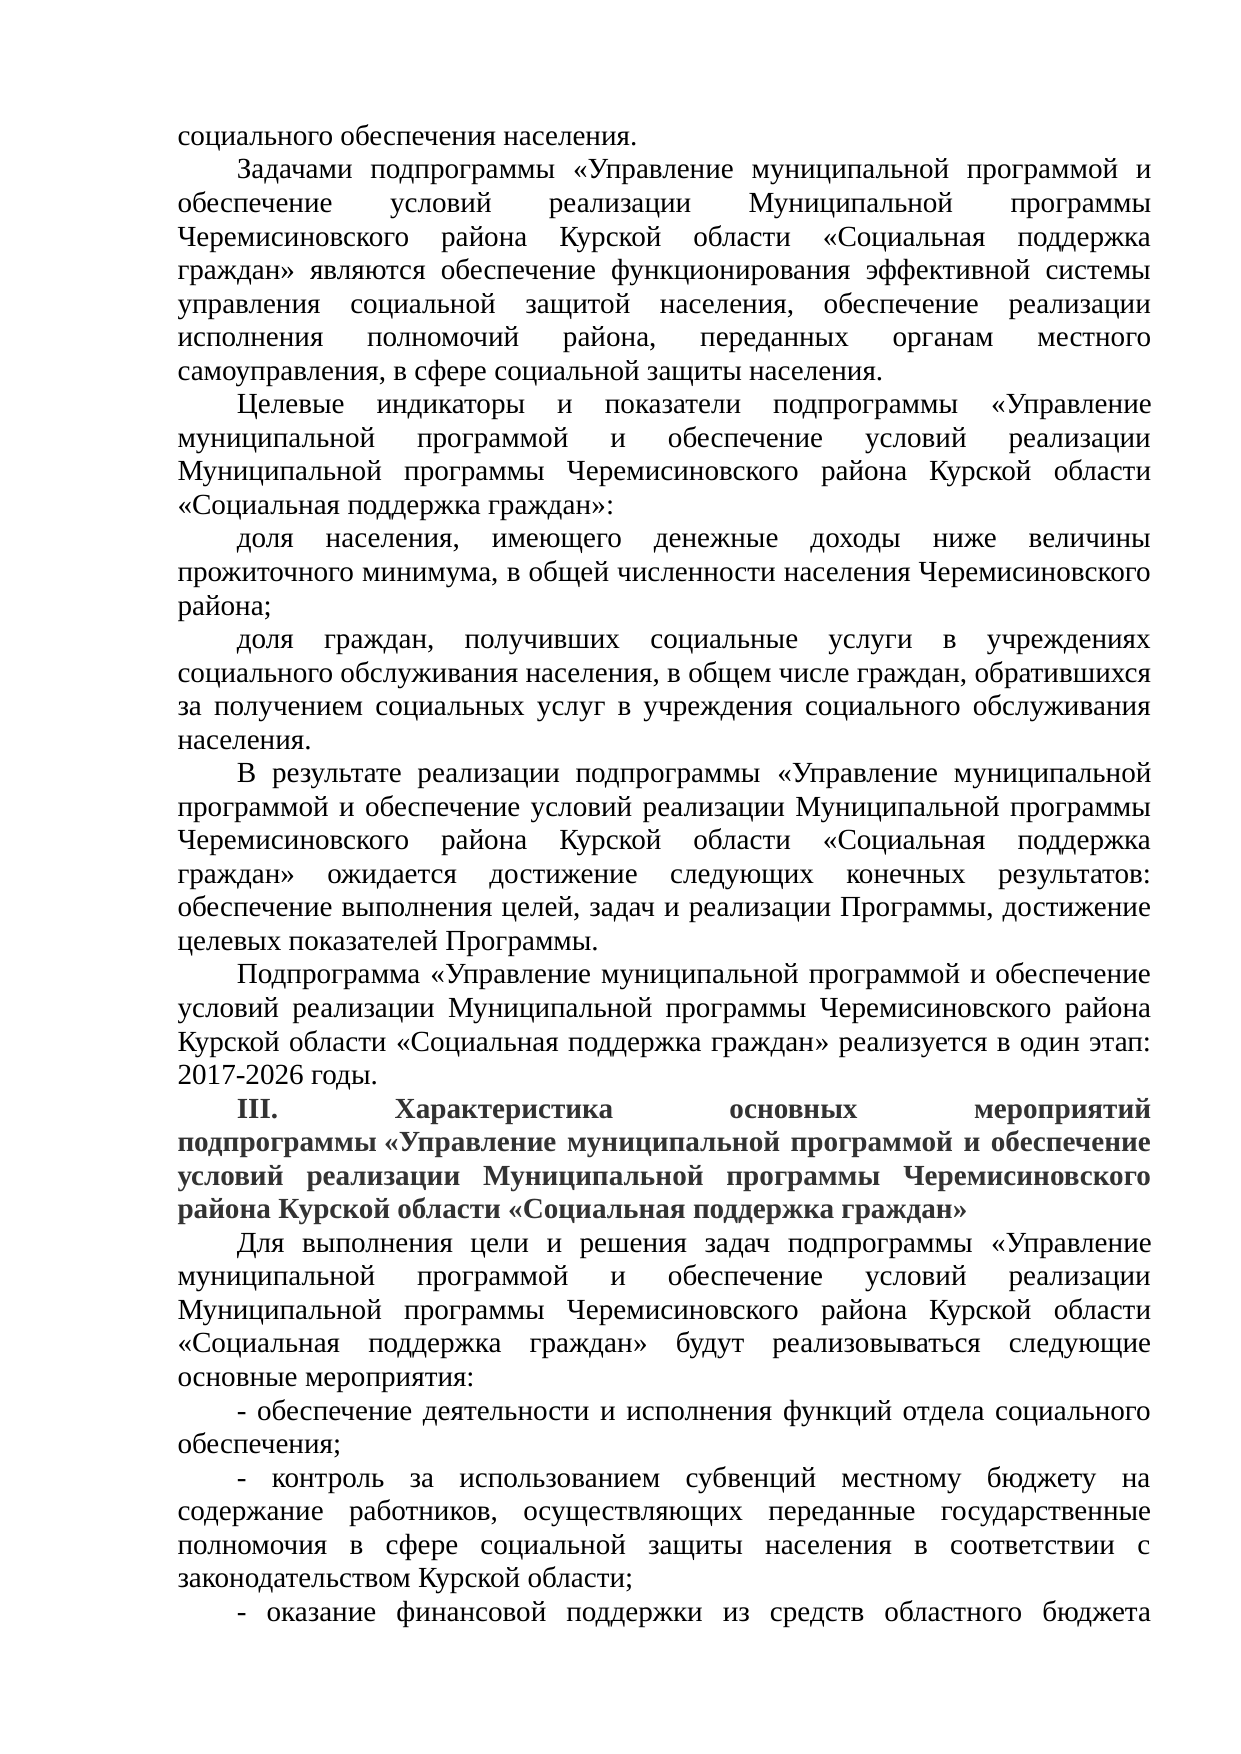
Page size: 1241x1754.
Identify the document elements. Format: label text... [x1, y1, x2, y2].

text - контроль за использованием субвенций местному бюджету на содержание работников, осуществляющих переданные государственные полномочия в сфере социальной защиты населения в соответствии с законодательством Курской области; [177, 1460, 1152, 1594]
text доля населения, имеющего денежные доходы ниже величины прожиточного минимума, в общей численности населения Черемисиновского района; [177, 521, 1152, 621]
text Для выполнения цели и решения задач подпрограммы «Управление муниципальной программой и обеспечение условий реализации Муниципальной программы Черемисиновского района Курской области «Социальная поддержка граждан» будут реализовываться следующие основные мероприятия: [177, 1225, 1152, 1393]
text В результате реализации подпрограммы «Управление муниципальной программой и обеспечение условий реализации Муниципальной программы Черемисиновского района Курской области «Социальная поддержка граждан» ожидается достижение следующих конечных результатов: обеспечение выполнения целей, задач и реализации Программы, достижение целевых показателей Программы. [177, 755, 1152, 957]
text III. Характеристика основных мероприятий подпрограммы «Управление муниципальной программой и обеспечение условий реализации Муниципальной программы Черемисиновского района Курской области «Социальная поддержка граждан» [177, 1091, 1152, 1225]
text - обеспечение деятельности и исполнения функций отдела социального обеспечения; [177, 1393, 1152, 1460]
text Подпрограмма «Управление муниципальной программой и обеспечение условий реализации Муниципальной программы Черемисиновского района Курской области «Социальная поддержка граждан» реализуется в один этап: 2017-2026 годы. [177, 957, 1152, 1091]
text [177, 118, 1152, 152]
text Задачами подпрограммы «Управление муниципальной программой и обеспечение условий реализации Муниципальной программы Черемисиновского района Курской области «Социальная поддержка граждан» являются обеспечение функционирования эффективной системы управления социальной защитой населения, обеспечение реализации исполнения полномочий района, переданных органам местного самоуправления, в сфере социальной защиты населения. [177, 152, 1152, 386]
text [177, 1594, 1152, 1627]
text Целевые индикаторы и показатели подпрограммы «Управление муниципальной программой и обеспечение условий реализации Муниципальной программы Черемисиновского района Курской области «Социальная поддержка граждан»: [177, 386, 1152, 521]
text доля граждан, получивших социальные услуги в учреждениях социального обслуживания населения, в общем числе граждан, обратившихся за получением социальных услуг в учреждения социального обслуживания населения. [177, 621, 1152, 755]
